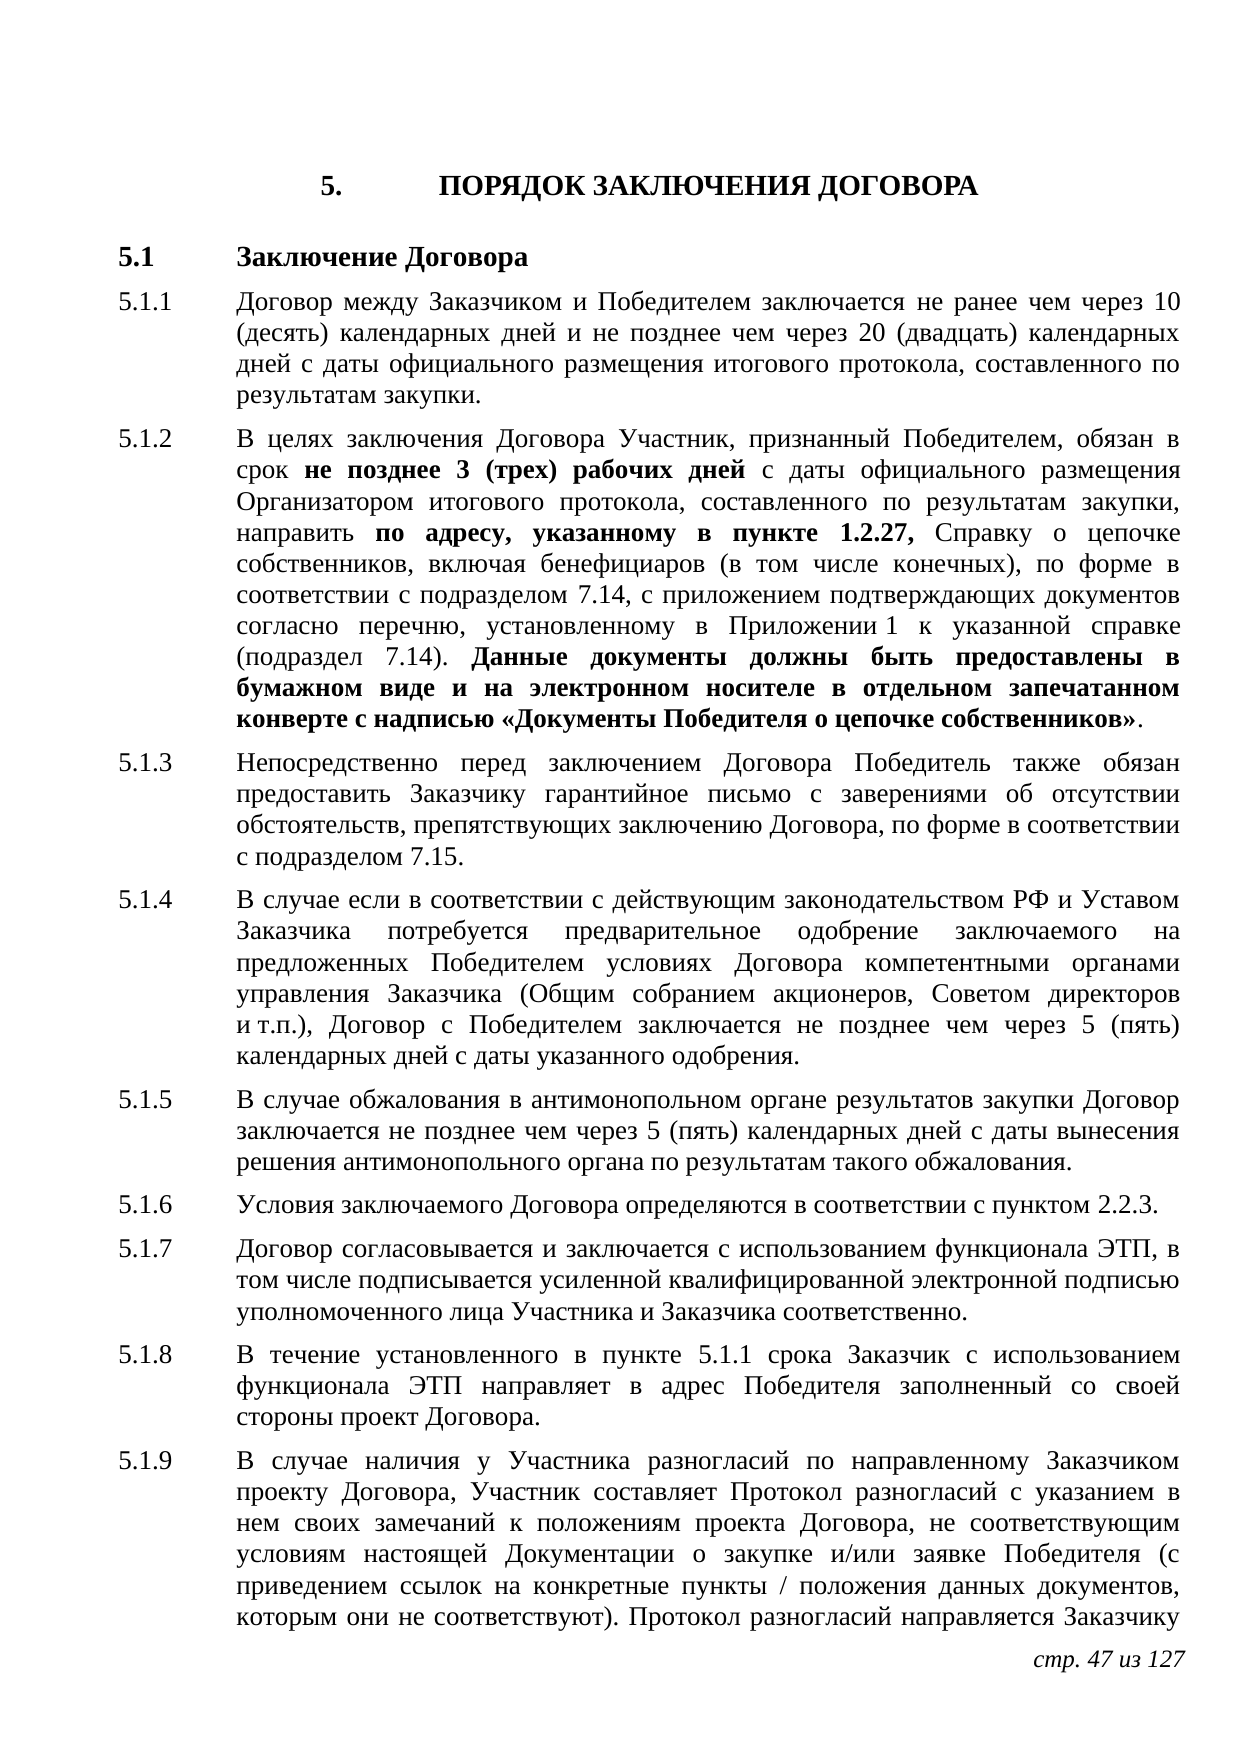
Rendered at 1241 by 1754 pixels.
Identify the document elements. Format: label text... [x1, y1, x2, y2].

text В случае обжалования в антимонопольном органе результатов закупки Договор заключается не позднее чем через 5 (пять) календарных дней с даты вынесения решения антимонопольного органа по результатам такого обжалования. [118, 1083, 1181, 1176]
subtitle ПОРЯДОК ЗАКЛЮЧЕНИЯ ДОГОВОРА [118, 168, 1181, 202]
subtitle Заключение Договора [118, 239, 1181, 273]
text В случае если в соответствии с действующим законодательством РФ и Уставом Заказчика потребуется предварительное одобрение заключаемого на предложенных Победителем условиях Договора компетентными органами управления Заказчика (Общим собранием акционеров, Советом директоров и т.п.), Договор с Победителем заключается не позднее чем через 5 (пять) календарных дней с даты указанного одобрения. [118, 883, 1181, 1070]
text Непосредственно перед заключением Договора Победитель также обязан предоставить Заказчику гарантийное письмо с заверениями об отсутствии обстоятельств, препятствующих заключению Договора, по форме в соответствии с подразделом 7.15. [118, 746, 1181, 871]
text В целях заключения Договора Участник, признанный Победителем, обязан в срок не позднее 3 (трех) рабочих дней с даты официального размещения Организатором итогового протокола, составленного по результатам закупки, направить по адресу, указанному в пункте 1.2.27, Справку о цепочке собственников, включая бенефициаров (в том числе конечных), по форме в соответствии с подразделом 7.14, с приложением подтверждающих документов согласно перечню, установленному в Приложении 1 к указанной справке (подраздел 7.14). Данные документы должны быть предоставлены в бумажном виде и на электронном носителе в отдельном запечатанном конверте с надписью «Документы Победителя о цепочке собственников». [118, 422, 1181, 734]
text Договор согласовывается и заключается с использованием функционала ЭТП, в том числе подписывается усиленной квалифицированной электронной подписью уполномоченного лица Участника и Заказчика соответственно. [118, 1232, 1181, 1326]
text В течение установленного в пункте 5.1.1 срока Заказчик с использованием функционала ЭТП направляет в адрес Победителя заполненный со своей стороны проект Договора. [118, 1338, 1181, 1432]
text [118, 1444, 1181, 1631]
text Условия заключаемого Договора определяются в соответствии с пунктом 2.2.3. [118, 1189, 1181, 1220]
text Договор между Заказчиком и Победителем заключается не ранее чем через 10 (десять) календарных дней и не позднее чем через 20 (двадцать) календарных дней с даты официального размещения итогового протокола, составленного по результатам закупки. [118, 285, 1181, 410]
